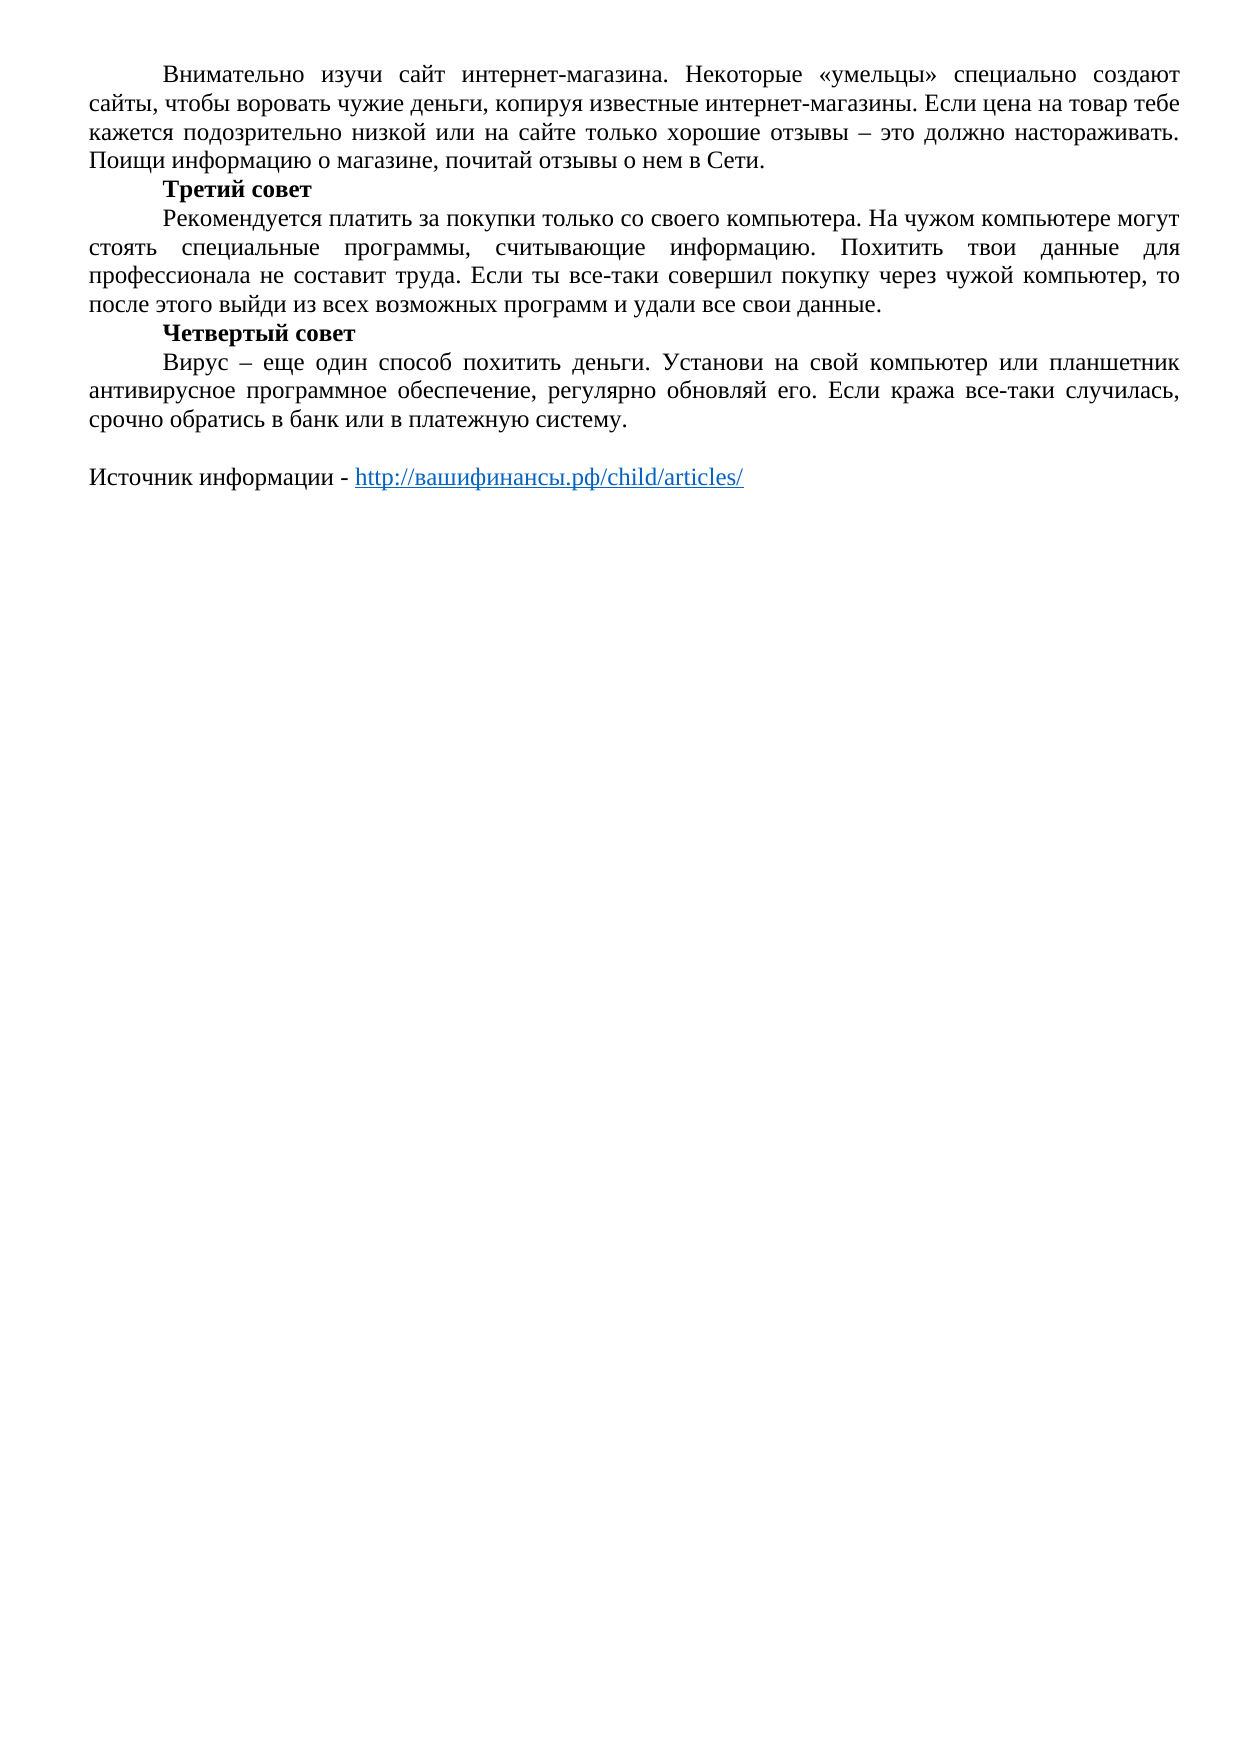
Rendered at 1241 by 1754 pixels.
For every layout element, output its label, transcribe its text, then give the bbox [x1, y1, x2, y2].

text Внимательно изучи сайт интернет-магазина. Некоторые «умельцы» специально создают сайты, чтобы воровать чужие деньги, копируя известные интернет-магазины. Если цена на товар тебе кажется подозрительно низкой или на сайте только хорошие отзывы – это должно настораживать. Поищи информацию о магазине, почитай отзывы о нем в Сети. [89, 59, 1181, 174]
text Третий совет [89, 174, 1181, 203]
text Источник информации - http://вашифинансы.рф/child/articles/ [89, 462, 1181, 490]
text Рекомендуется платить за покупки только со своего компьютера. На чужом компьютере могут стоять специальные программы, считывающие информацию. Похитить твои данные для профессионала не составит труда. Если ты все-таки совершил покупку через чужой компьютер, то после этого выйди из всех возможных программ и удали все свои данные. [89, 203, 1181, 318]
text Вирус – еще один способ похитить деньги. Установи на свой компьютер или планшетник антивирусное программное обеспечение, регулярно обновляй его. Если кража все-таки случилась, срочно обратись в банк или в платежную систему. [89, 347, 1181, 433]
text Четвертый совет [89, 318, 1181, 347]
